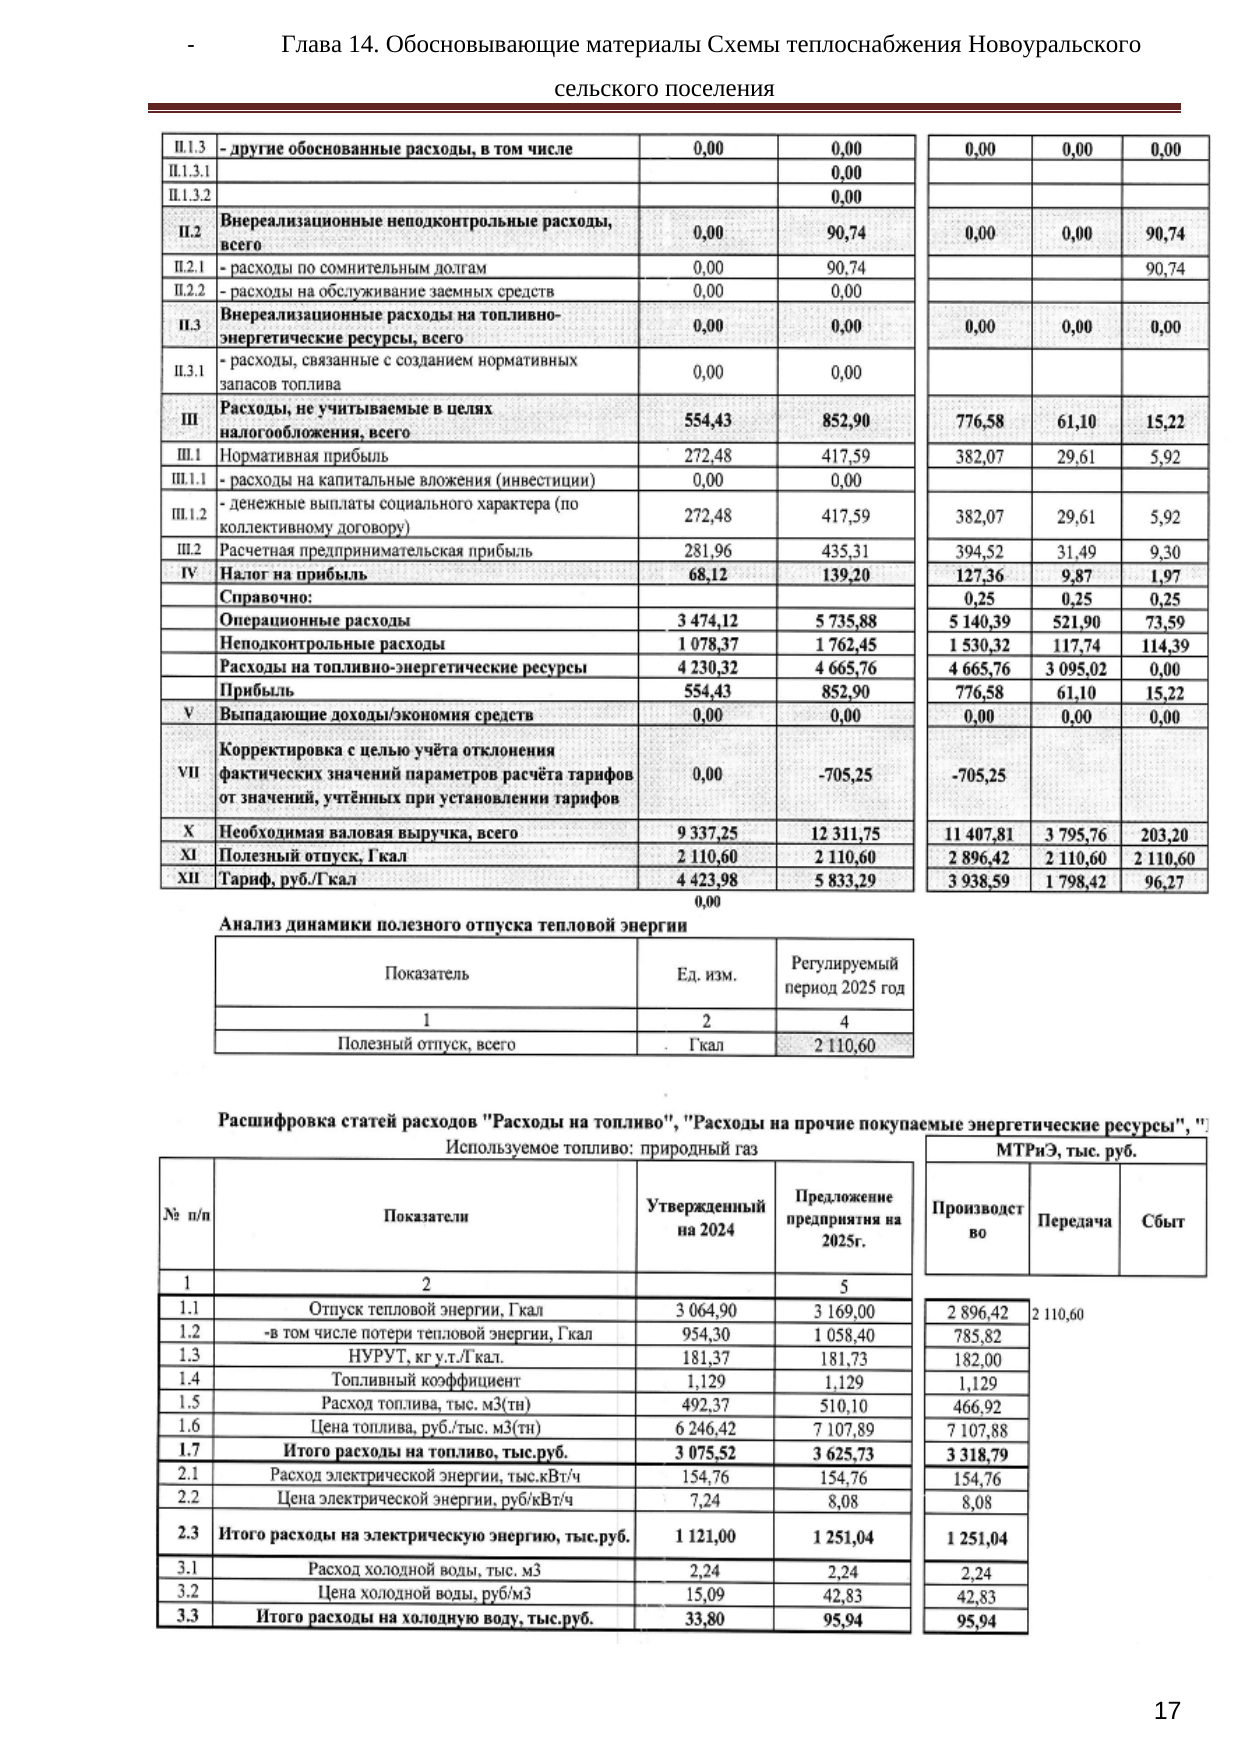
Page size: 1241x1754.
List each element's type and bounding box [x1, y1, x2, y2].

picture [147, 127, 1241, 1644]
